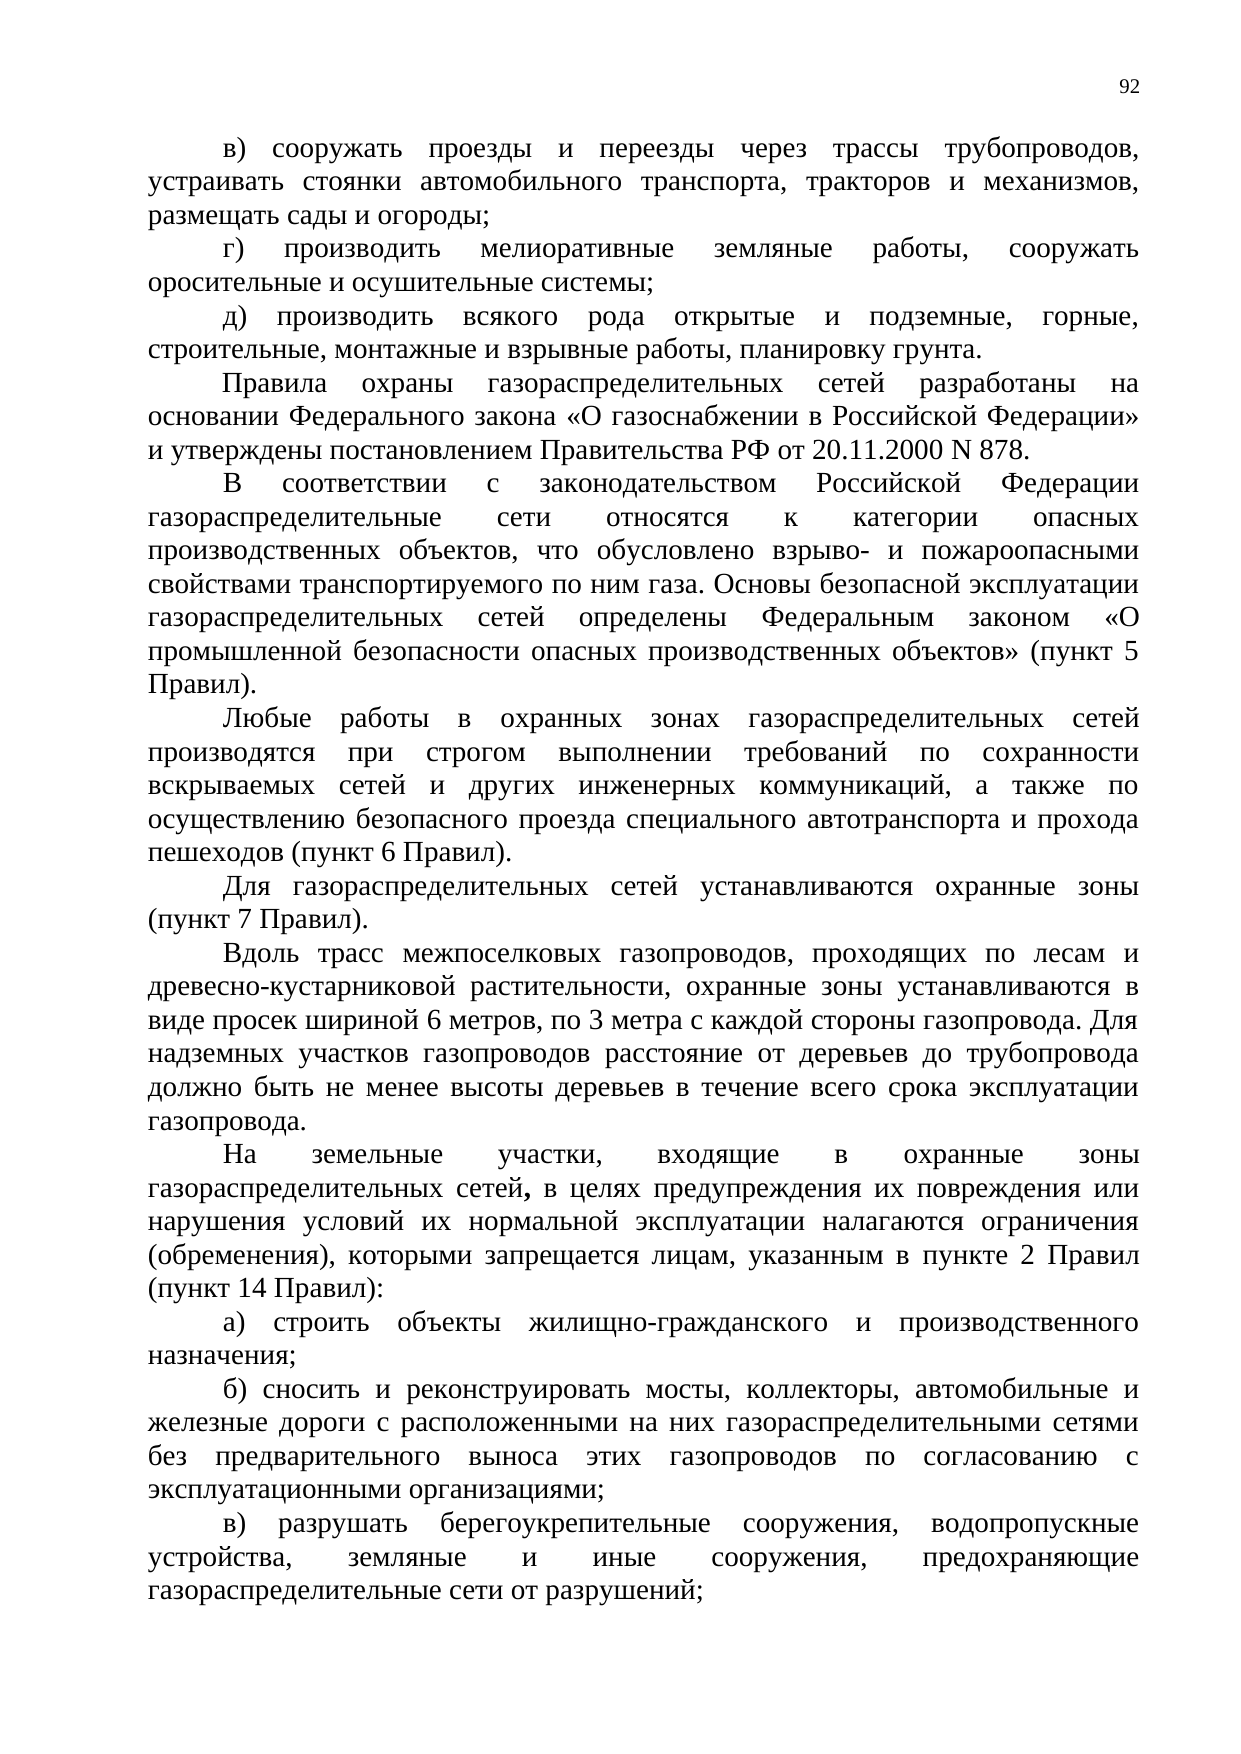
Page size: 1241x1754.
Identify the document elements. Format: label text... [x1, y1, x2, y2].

text В соответствии с законодательством Российской Федерации газораспределительные сети относятся к категории опасных производственных объектов, что обусловлено взрыво- и пожароопасными свойствами транспортируемого по ним газа. Основы безопасной эксплуатации газораспределительных сетей определены Федеральным законом «О промышленной безопасности опасных производственных объектов» (пункт 5 Правил). [148, 465, 1140, 700]
text г) производить мелиоративные земляные работы, сооружать оросительные и осушительные системы; [148, 231, 1140, 298]
text Для газораспределительных сетей устанавливаются охранные зоны (пункт 7 Правил). [148, 868, 1140, 935]
text б) сносить и реконструировать мосты, коллекторы, автомобильные и железные дороги с расположенными на них газораспределительными сетями без предварительного выноса этих газопроводов по согласованию с эксплуатационными организациями; [148, 1371, 1140, 1505]
text На земельные участки, входящие в охранные зоны газораспределительных сетей, в целях предупреждения их повреждения или нарушения условий их нормальной эксплуатации налагаются ограничения (обременения), которыми запрещается лицам, указанным в пункте 2 Правил (пункт 14 Правил): [148, 1136, 1140, 1304]
text д) производить всякого рода открытые и подземные, горные, строительные, монтажные и взрывные работы, планировку грунта. [148, 298, 1140, 365]
text Вдоль трасс межпоселковых газопроводов, проходящих по лесам и древесно-кустарниковой растительности, охранные зоны устанавливаются в виде просек шириной 6 метров, по 3 метра с каждой стороны газопровода. Для надземных участков газопроводов расстояние от деревьев до трубопровода должно быть не менее высоты деревьев в течение всего срока эксплуатации газопровода. [148, 935, 1140, 1136]
text Любые работы в охранных зонах газораспределительных сетей производятся при строгом выполнении требований по сохранности вскрываемых сетей и других инженерных коммуникаций, а также по осуществлению безопасного проезда специального автотранспорта и прохода пешеходов (пункт 6 Правил). [148, 700, 1140, 868]
text Правила охраны газораспределительных сетей разработаны на основании Федерального закона «О газоснабжении в Российской Федерации» и утверждены постановлением Правительства РФ от 20.11.2000 N 878. [148, 365, 1140, 465]
text а) строить объекты жилищно-гражданского и производственного назначения; [148, 1304, 1140, 1371]
text в) разрушать берегоукрепительные сооружения, водопропускные устройства, земляные и иные сооружения, предохраняющие газораспределительные сети от разрушений; [148, 1505, 1140, 1606]
text в) сооружать проезды и переезды через трассы трубопроводов, устраивать стоянки автомобильного транспорта, тракторов и механизмов, размещать сады и огороды; [148, 130, 1140, 231]
